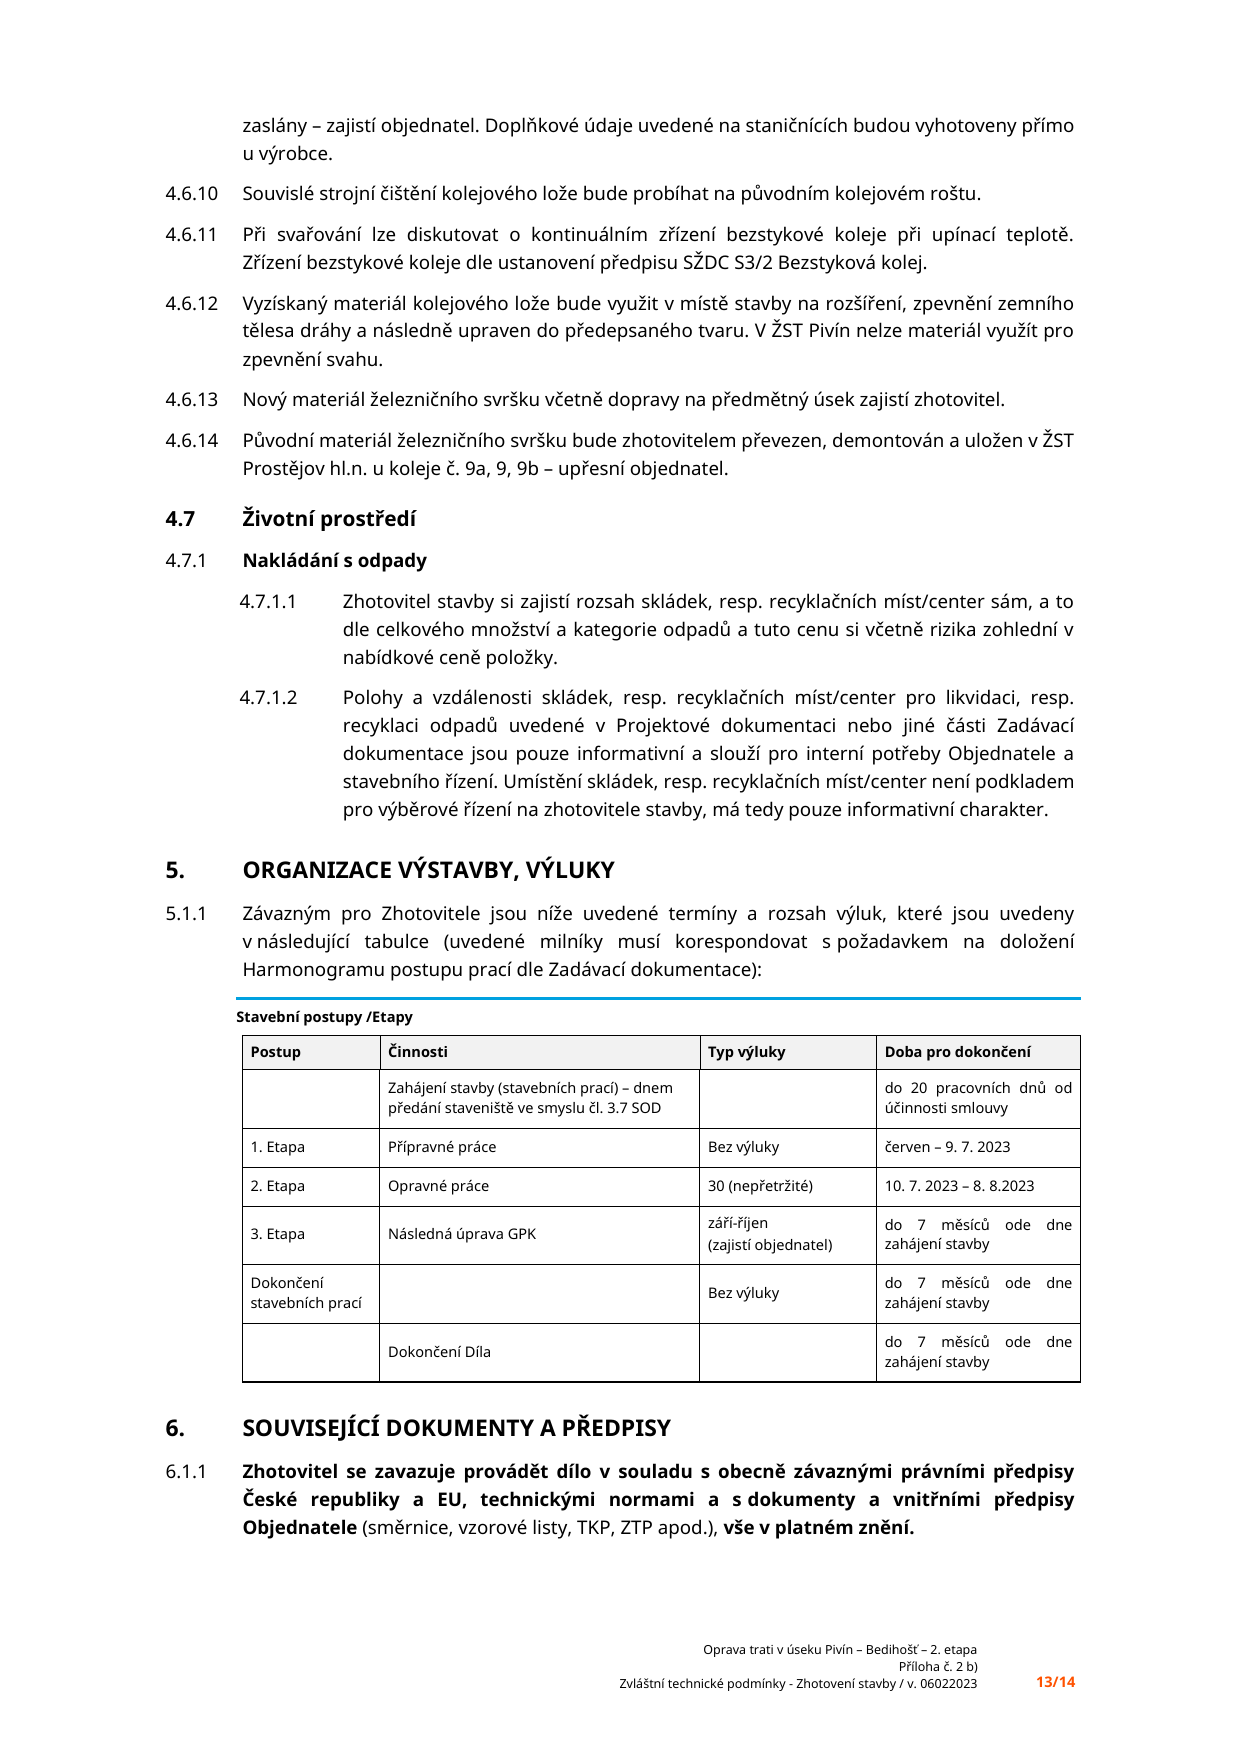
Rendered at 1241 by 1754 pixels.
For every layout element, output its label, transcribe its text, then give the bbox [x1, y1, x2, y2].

table_cell 10. 7. 2023 – 8. 8.2023 [877, 1168, 1080, 1206]
table_cell 2. Etapa [243, 1168, 379, 1206]
table_cell do 7 měsíců ode dne zahájení stavby [877, 1324, 1080, 1381]
table_cell [700, 1324, 876, 1381]
table_cell Opravné práce [380, 1168, 699, 1206]
table_cell září-říjen (zajistí objednatel) [700, 1207, 876, 1264]
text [165, 112, 1075, 166]
table_cell Bez výluky [700, 1265, 876, 1323]
table_cell Zahájení stavby (stavebních prací) – dnem předání staveniště ve smyslu čl. 3.7 SOD [380, 1070, 699, 1128]
table_cell Přípravné práce [380, 1129, 699, 1167]
table_cell [243, 1070, 379, 1128]
table_cell Bez výluky [700, 1129, 876, 1167]
text Původní materiál železničního svršku bude zhotovitelem převezen, demontován a uložen v ŽST Prostějov hl.n. u koleje č. 9a, 9, 9b – upřesní objednatel. [165, 427, 1075, 480]
text Nakládání s odpady [165, 547, 1075, 573]
text Zhotovitel stavby si zajistí rozsah skládek, resp. recyklačních míst/center sám, a to dle celkového množství a kategorie odpadů a tuto cenu si včetně rizika zohlední v nabídkové ceně položky. [239, 588, 1075, 669]
text SOUVISEJÍCÍ DOKUMENTY A PŘEDPISY [165, 1412, 1075, 1443]
text Nový materiál železničního svršku včetně dopravy na předmětný úsek zajistí zhotovitel. [165, 386, 1075, 412]
table_cell 30 (nepřetržité) [700, 1168, 876, 1206]
table_cell Následná úprava GPK [380, 1207, 699, 1264]
text Souvislé strojní čištění kolejového lože bude probíhat na původním kolejovém roštu. [165, 181, 1075, 206]
text Životní prostředí [165, 504, 1075, 532]
table_header Činnosti [381, 1036, 700, 1069]
table_cell [380, 1265, 699, 1323]
table_cell do 7 měsíců ode dne zahájení stavby [877, 1265, 1080, 1323]
table_cell do 7 měsíců ode dne zahájení stavby [877, 1207, 1080, 1264]
table_cell do 20 pracovních dnů od účinnosti smlouvy [877, 1070, 1080, 1128]
table_header Doba pro dokončení [877, 1036, 1080, 1069]
table_header Postup [243, 1036, 380, 1069]
text Při svařování lze diskutovat o kontinuálním zřízení bezstykové koleje při upínací teplotě. Zřízení bezstykové koleje dle ustanovení předpisu SŽDC S3/2 Bezstyková kolej. [165, 221, 1075, 275]
text Závazným pro Zhotovitele jsou níže uvedené termíny a rozsah výluk, které jsou uvedeny v následující tabulce (uvedené milníky musí korespondovat s požadavkem na doložení Harmonogramu postupu prací dle Zadávací dokumentace): [165, 901, 1075, 982]
table_cell Dokončení stavebních prací [243, 1265, 379, 1323]
table_cell 1. Etapa [243, 1129, 379, 1167]
table_cell [700, 1070, 876, 1128]
text Vyzískaný materiál kolejového lože bude využit v místě stavby na rozšíření, zpevnění zemního tělesa dráhy a následně upraven do předepsaného tvaru. V ŽST Pivín nelze materiál využít pro zpevnění svahu. [165, 290, 1075, 371]
table_cell 3. Etapa [243, 1207, 379, 1264]
table_cell Dokončení Díla [380, 1324, 699, 1381]
table_header Typ výluky [701, 1036, 876, 1069]
table_cell červen – 9. 7. 2023 [877, 1129, 1080, 1167]
text Zhotovitel se zavazuje provádět dílo v souladu s obecně závaznými právními předpisy České republiky a EU, technickými normami a s dokumenty a vnitřními předpisy Objednatele (směrnice, vzorové listy, TKP, ZTP apod.), vše v platném znění. [165, 1458, 1075, 1540]
text Stavební postupy /Etapy [236, 1000, 1081, 1027]
table_cell [243, 1324, 379, 1381]
text Polohy a vzdálenosti skládek, resp. recyklačních míst/center pro likvidaci, resp. recyklaci odpadů uvedené v Projektové dokumentaci nebo jiné části Zadávací dokumentace jsou pouze informativní a slouží pro interní potřeby Objednatele a stavebního řízení. Umístění skládek, resp. recyklačních míst/center není podkladem pro výběrové řízení na zhotovitele stavby, má tedy pouze informativní charakter. [239, 684, 1075, 822]
text ORGANIZACE VÝSTAVBY, VÝLUKY [165, 854, 1075, 885]
